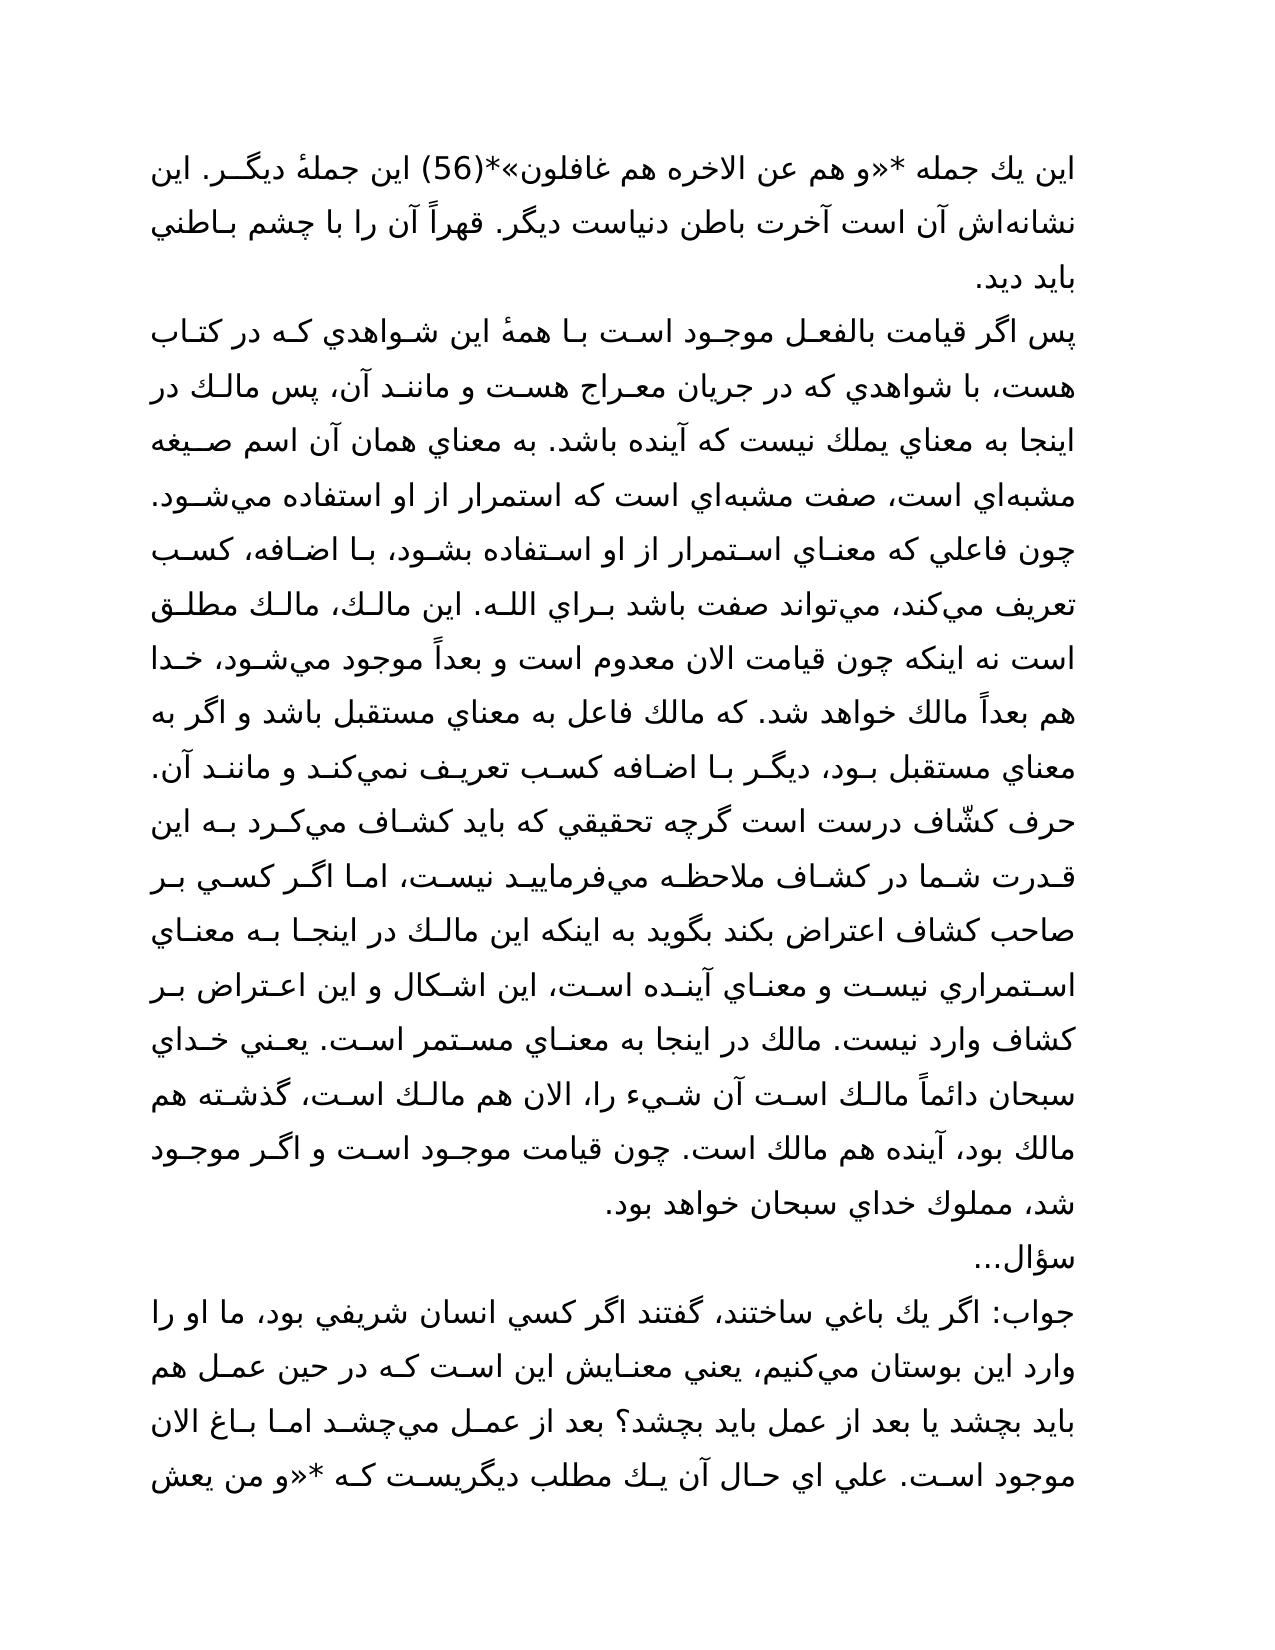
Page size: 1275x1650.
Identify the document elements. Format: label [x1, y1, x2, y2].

table_header [150, 150, 1076, 1494]
